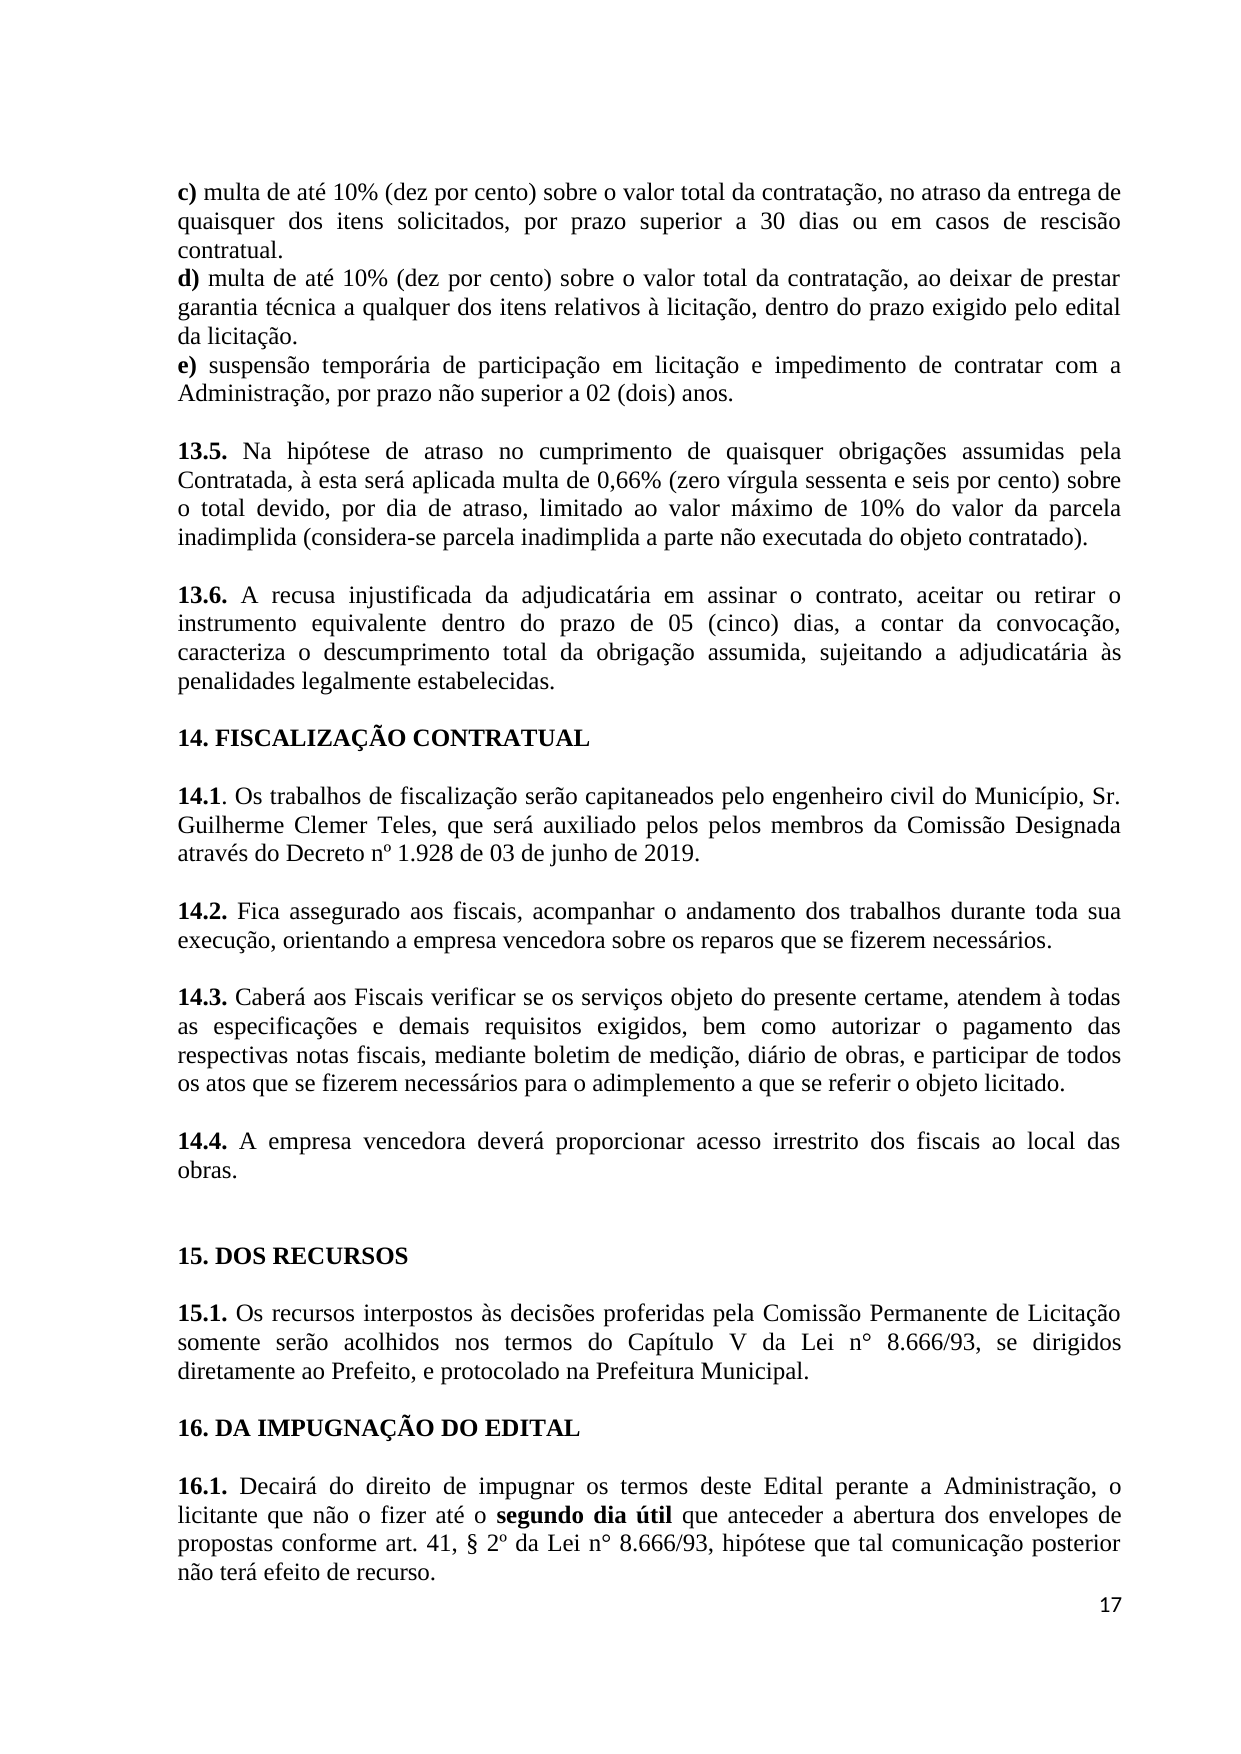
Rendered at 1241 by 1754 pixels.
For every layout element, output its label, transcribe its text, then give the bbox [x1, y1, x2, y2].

text 14.3. Caberá aos Fiscais verificar se os serviços objeto do presente certame, atendem à todas as especificações e demais requisitos exigidos, bem como autorizar o pagamento das respectivas notas fiscais, mediante boletim de medição, diário de obras, e participar de todos os atos que se fizerem necessários para o adimplemento a que se referir o objeto licitado. [177, 982, 1122, 1097]
text 14.2. Fica assegurado aos fiscais, acompanhar o andamento dos trabalhos durante toda sua execução, orientando a empresa vencedora sobre os reparos que se fizerem necessários. [177, 896, 1122, 953]
text 14.4. A empresa vencedora deverá proporcionar acesso irrestrito dos fiscais ao local das obras. [177, 1126, 1122, 1183]
text 16. DA IMPUGNAÇÃO DO EDITAL [177, 1413, 1122, 1442]
text e) suspensão temporária de participação em licitação e impedimento de contratar com a Administração, por prazo não superior a 02 (dois) anos. [177, 350, 1122, 407]
text d) multa de até 10% (dez por cento) sobre o valor total da contratação, ao deixar de prestar garantia técnica a qualquer dos itens relativos à licitação, dentro do prazo exigido pelo edital da licitação. [177, 263, 1122, 350]
text 15.1. Os recursos interpostos às decisões proferidas pela Comissão Permanente de Licitação somente serão acolhidos nos termos do Capítulo V da Lei n° 8.666/93, se dirigidos diretamente ao Prefeito, e protocolado na Prefeitura Municipal. [177, 1298, 1122, 1385]
text 13.6. A recusa injustificada da adjudicatária em assinar o contrato, aceitar ou retirar o instrumento equivalente dentro do prazo de 05 (cinco) dias, a contar da convocação, caracteriza o descumprimento total da obrigação assumida, sujeitando a adjudicatária às penalidades legalmente estabelecidas. [177, 580, 1122, 695]
text 13.5. Na hipótese de atraso no cumprimento de quaisquer obrigações assumidas pela Contratada, à esta será aplicada multa de 0,66% (zero vírgula sessenta e seis por cento) sobre o total devido, por dia de atraso, limitado ao valor máximo de 10% do valor da parcela inadimplida (considera-se parcela inadimplida a parte não executada do objeto contratado). [177, 436, 1122, 551]
text 14.1. Os trabalhos de fiscalização serão capitaneados pelo engenheiro civil do Município, Sr. Guilherme Clemer Teles, que será auxiliado pelos pelos membros da Comissão Designada através do Decreto nº 1.928 de 03 de junho de 2019. [177, 781, 1122, 867]
text 16.1. Decairá do direito de impugnar os termos deste Edital perante a Administração, o licitante que não o fizer até o segundo dia útil que anteceder a abertura dos envelopes de propostas conforme art. 41, § 2º da Lei n° 8.666/93, hipótese que tal comunicação posterior não terá efeito de recurso. [177, 1471, 1122, 1586]
text c) multa de até 10% (dez por cento) sobre o valor total da contratação, no atraso da entrega de quaisquer dos itens solicitados, por prazo superior a 30 dias ou em casos de rescisão contratual. [177, 177, 1122, 263]
text 14. FISCALIZAÇÃO CONTRATUAL [177, 723, 1122, 752]
text 15. DOS RECURSOS [177, 1241, 1122, 1270]
